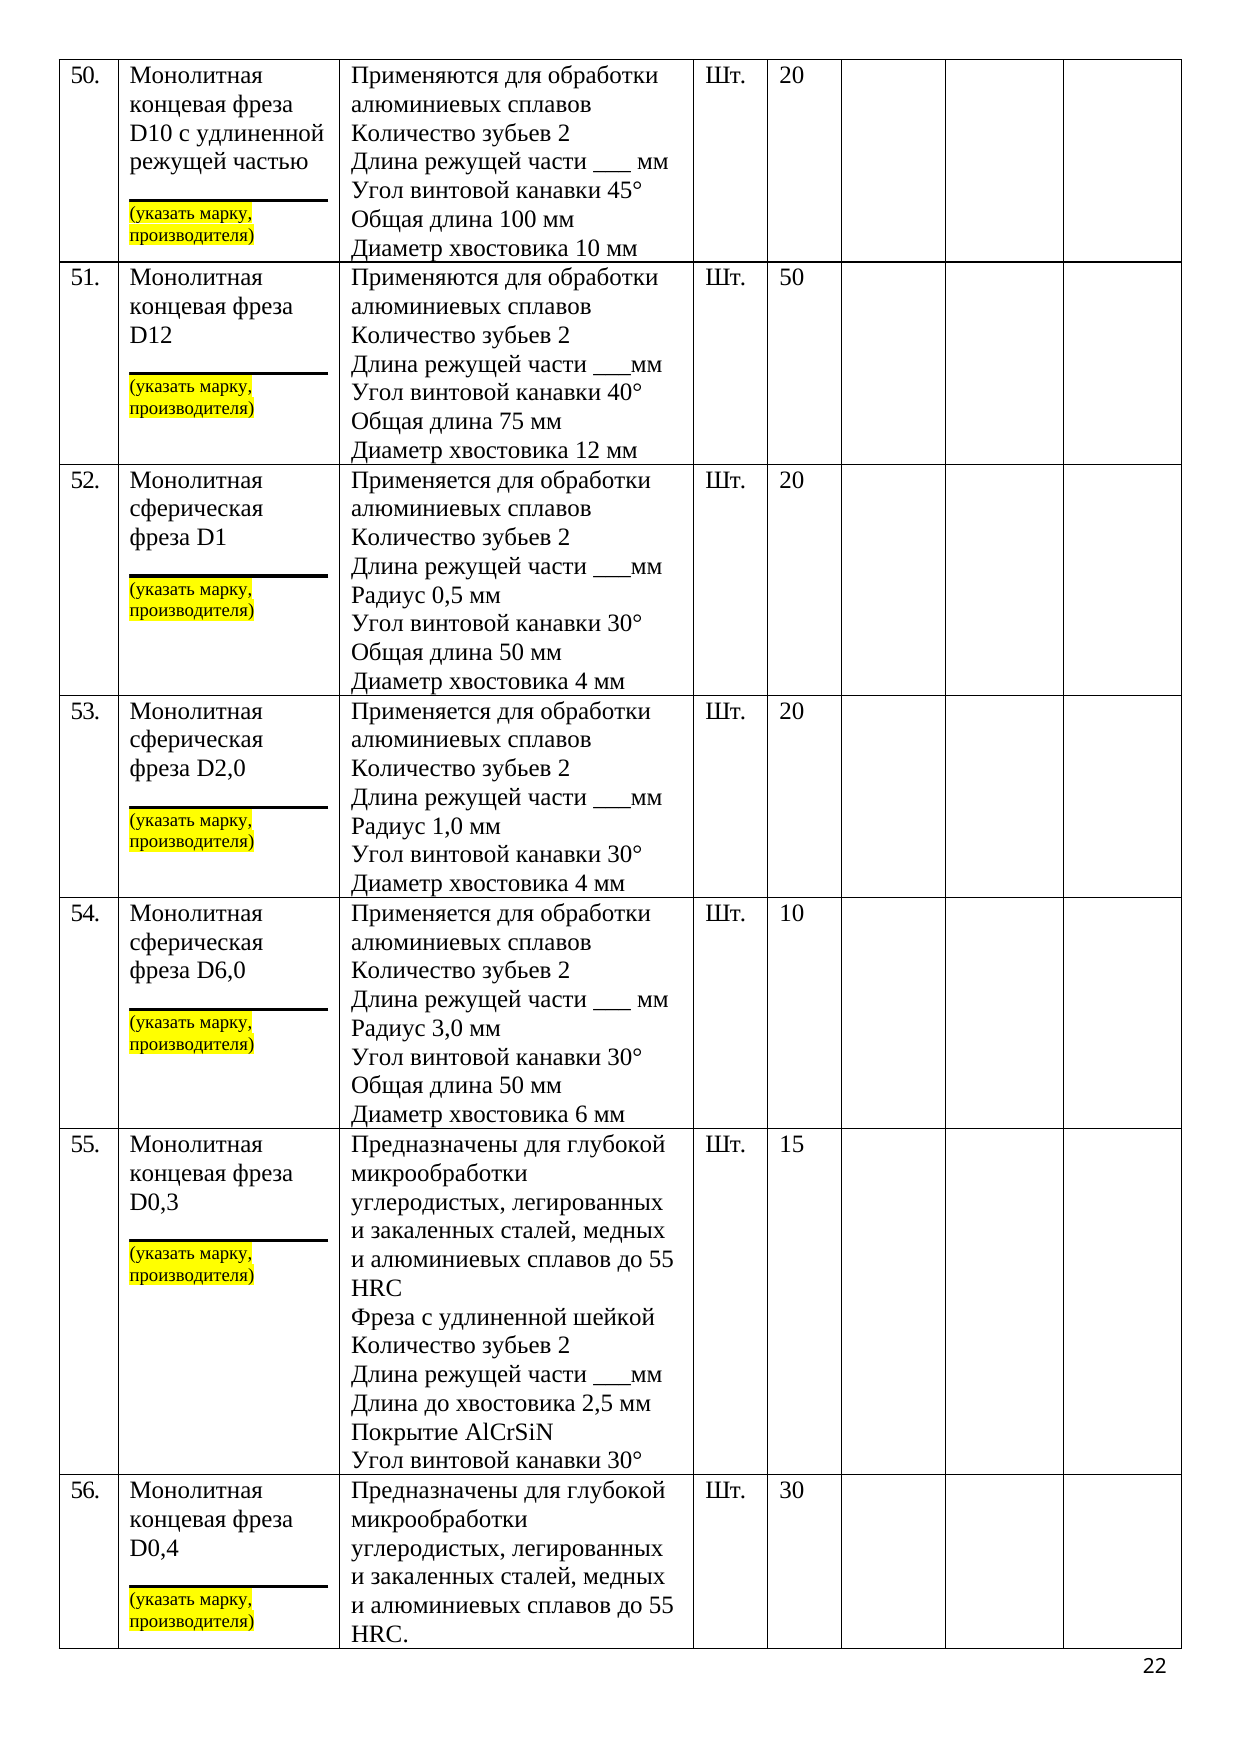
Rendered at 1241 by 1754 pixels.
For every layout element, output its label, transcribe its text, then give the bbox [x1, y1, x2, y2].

table_cell Шт. [694, 1129, 767, 1474]
table_cell Применяется для обработки алюминиевых сплавов Количество зубьев 2 Длина режущей части ___ мм Радиус 3,0 мм Угол винтовой канавки 30° Общая длина 50 мм Диаметр хвостовика 6 мм [340, 898, 693, 1128]
table_cell Монолитная сферическая фреза D6,0 (указать марку, производителя) [119, 898, 339, 1128]
table_cell Предназначены для глубокой микрообработки углеродистых, легированных и закаленных сталей, медных и алюминиевых сплавов до 55 HRC Фреза с удлиненной шейкой Количество зубьев 2 Длина режущей части ___мм Длина до хвостовика 2,5 мм Покрытие AlCrSiN Угол винтовой канавки 30° [340, 1129, 693, 1474]
table_cell [1064, 1475, 1181, 1648]
table_cell [842, 696, 945, 897]
table_cell [946, 898, 1063, 1128]
table_cell [842, 1129, 945, 1474]
table_cell [946, 465, 1063, 695]
table_cell Шт. [694, 263, 767, 464]
table_cell [60, 263, 118, 464]
table_cell Применяются для обработки алюминиевых сплавов Количество зубьев 2 Длина режущей части ___ мм Угол винтовой канавки 45° Общая длина 100 мм Диаметр хвостовика 10 мм [340, 60, 693, 261]
table_cell Монолитная сферическая фреза D1 (указать марку, производителя) [119, 465, 339, 695]
table_cell [1064, 1129, 1181, 1474]
table_cell [60, 1475, 118, 1648]
table_cell [842, 465, 945, 695]
table_cell Монолитная сферическая фреза D2,0 (указать марку, производителя) [119, 696, 339, 897]
table_cell [946, 1129, 1063, 1474]
table_cell [60, 1129, 118, 1474]
table_cell [946, 60, 1063, 261]
table_cell 15 [768, 1129, 841, 1474]
table_cell [60, 898, 118, 1128]
table_cell [1064, 60, 1181, 261]
table_cell Применяются для обработки алюминиевых сплавов Количество зубьев 2 Длина режущей части ___мм Угол винтовой канавки 40° Общая длина 75 мм Диаметр хвостовика 12 мм [340, 263, 693, 464]
table_cell [1064, 898, 1181, 1128]
table_cell [842, 1475, 945, 1648]
table_cell Шт. [694, 696, 767, 897]
table_cell [842, 60, 945, 261]
table_cell [60, 696, 118, 897]
table_cell [1064, 696, 1181, 897]
table_cell Применяется для обработки алюминиевых сплавов Количество зубьев 2 Длина режущей части ___мм Радиус 1,0 мм Угол винтовой канавки 30° Диаметр хвостовика 4 мм [340, 696, 693, 897]
table_cell [60, 465, 118, 695]
table_cell [60, 60, 118, 261]
table_cell 20 [768, 465, 841, 695]
table_cell [946, 263, 1063, 464]
table_cell Шт. [694, 898, 767, 1128]
table_cell Шт. [694, 60, 767, 261]
table_cell [1064, 465, 1181, 695]
table_cell 30 [768, 1475, 841, 1648]
table_cell Шт. [694, 1475, 767, 1648]
table_cell [946, 696, 1063, 897]
table_cell 50 [768, 263, 841, 464]
table_cell Применяется для обработки алюминиевых сплавов Количество зубьев 2 Длина режущей части ___мм Радиус 0,5 мм Угол винтовой канавки 30° Общая длина 50 мм Диаметр хвостовика 4 мм [340, 465, 693, 695]
table_cell Монолитная концевая фреза D12 (указать марку, производителя) [119, 263, 339, 464]
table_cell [119, 1475, 339, 1648]
table_cell 10 [768, 898, 841, 1128]
table_cell [946, 1475, 1063, 1648]
table_cell [1064, 263, 1181, 464]
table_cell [340, 1475, 693, 1648]
table_cell 20 [768, 696, 841, 897]
table_cell Шт. [694, 465, 767, 695]
table_cell [842, 263, 945, 464]
table_cell [842, 898, 945, 1128]
table_cell Монолитная концевая фреза D10 с удлиненной режущей частью (указать марку, производителя) [119, 60, 339, 261]
table_cell 20 [768, 60, 841, 261]
table_cell Монолитная концевая фреза D0,3 (указать марку, производителя) [119, 1129, 339, 1474]
